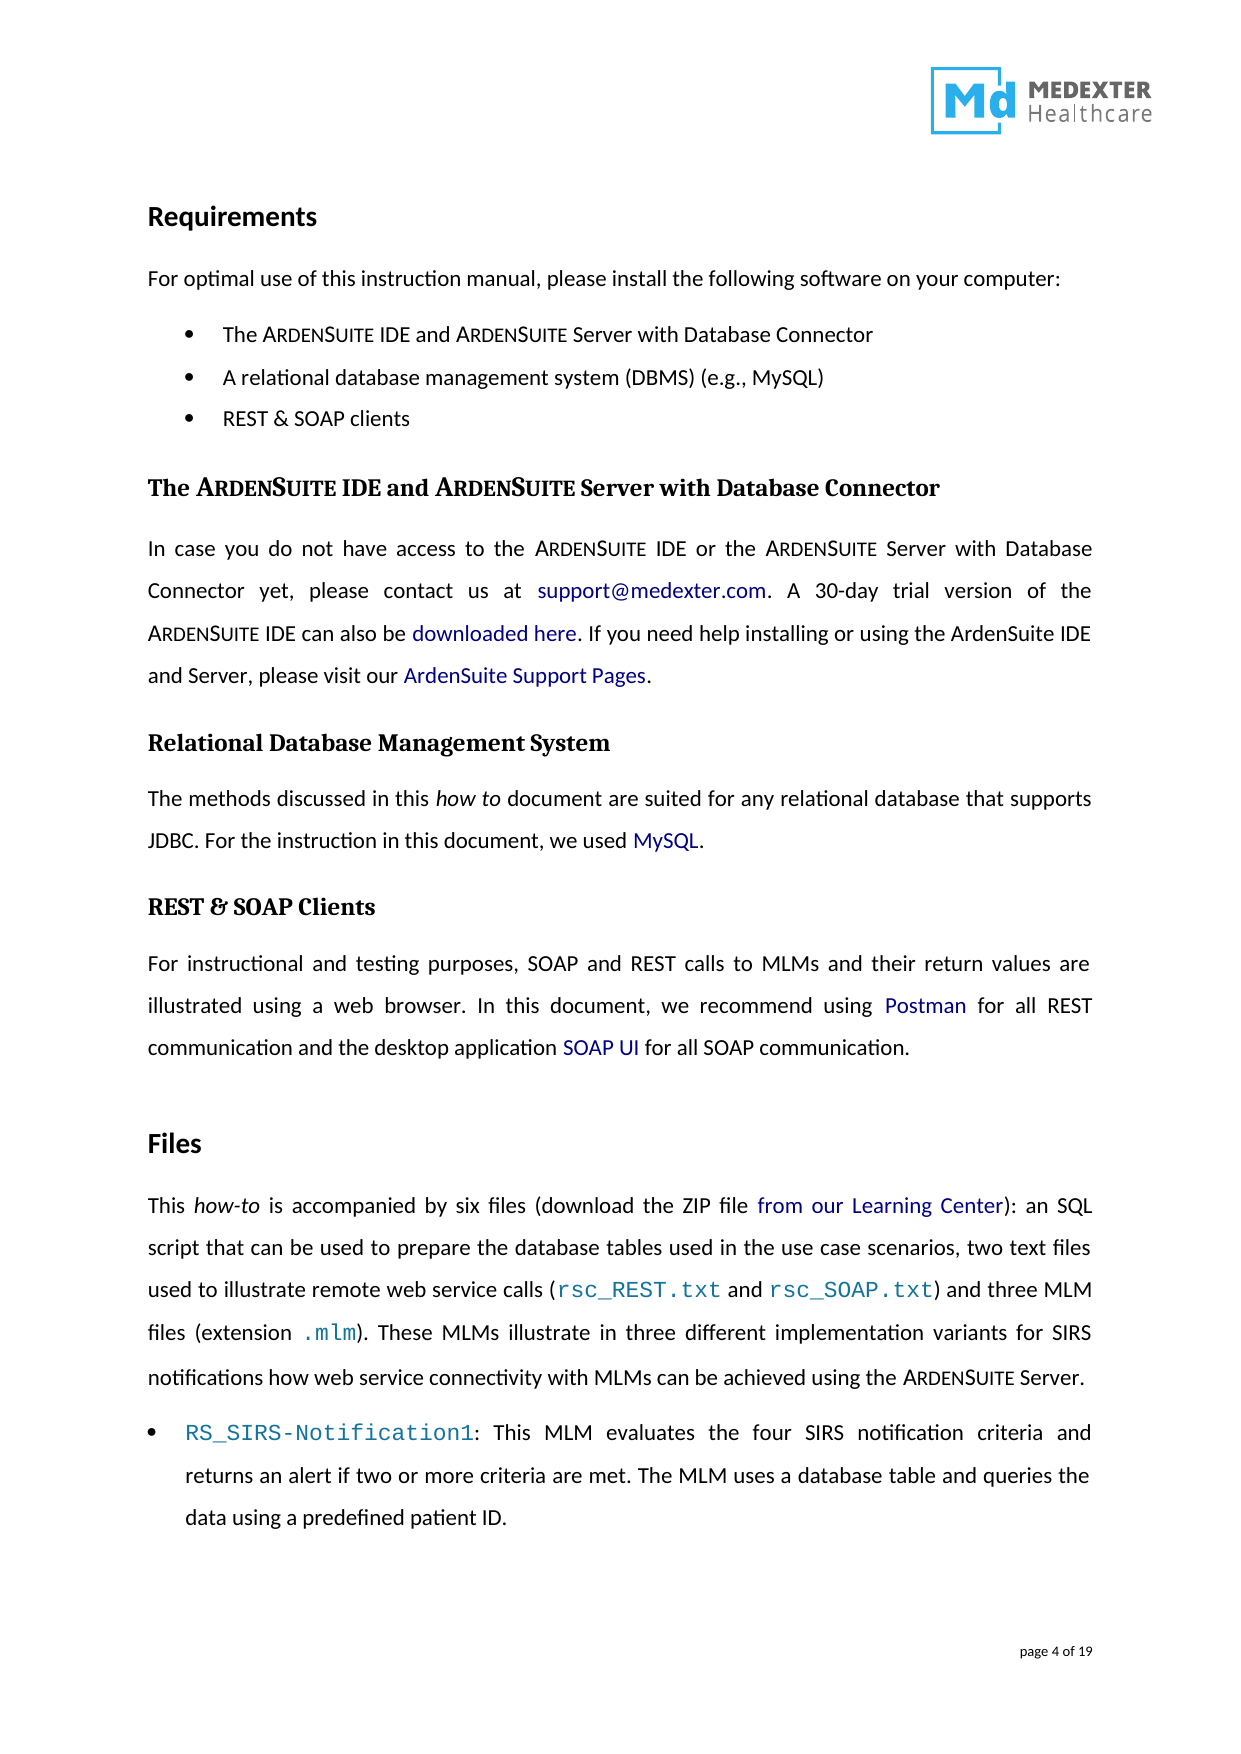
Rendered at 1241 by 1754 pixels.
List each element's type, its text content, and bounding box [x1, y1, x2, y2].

subtitle The ARDENSUITE IDE and ARDENSUITE Server with Database Connector [148, 472, 1092, 504]
subtitle Files [148, 1125, 1092, 1160]
text The methods discussed in this how to document are suited for any relational database that supports JDBC. For the instruction in this document, we used MySQL. [148, 784, 1092, 854]
list The ARDENSUITE IDE and ARDENSUITE Server with Database Connector [185, 319, 1092, 348]
subtitle REST & SOAP Clients [148, 893, 1092, 922]
text For instructional and testing purposes, SOAP and REST calls to MLMs and their return values are illustrated using a web browser. In this document, we recommend using Postman for all REST communication and the desktop application SOAP UI for all SOAP communication. [148, 949, 1092, 1061]
text In case you do not have access to the ARDENSUITE IDE or the ARDENSUITE Server with Database Connector yet, please contact us at support@medexter.com. A 30-day trial version of the ARDENSUITE IDE can also be downloaded here. If you need help installing or using the ArdenSuite IDE and Server, please visit our ArdenSuite Support Pages. [148, 533, 1092, 690]
list A relational database management system (DBMS) (e.g., MySQL) [185, 363, 1092, 391]
subtitle Requirements [148, 198, 1092, 234]
text This how-to is accompanied by six files (download the ZIP file from our Learning Center): an SQL script that can be used to prepare the database tables used in the use case scenarios, two text files used to illustrate remote web service calls (rsc_REST.txt and rsc_SOAP.txt) and three MLM files (extension .mlm). These MLMs illustrate in three different implementation variants for SIRS notifications how web service connectivity with MLMs can be achieved using the ARDENSUITE Server. [148, 1191, 1092, 1391]
list REST & SOAP clients [185, 404, 1092, 433]
list RS_SIRS-Notification1: This MLM evaluates the four SIRS notification criteria and returns an alert if two or more criteria are met. The MLM uses a database table and queries the data using a predefined patient ID. [148, 1418, 1092, 1531]
text For optimal use of this instruction manual, please install the following software on your computer: [148, 264, 1092, 292]
subtitle Relational Database Management System [148, 729, 1092, 757]
